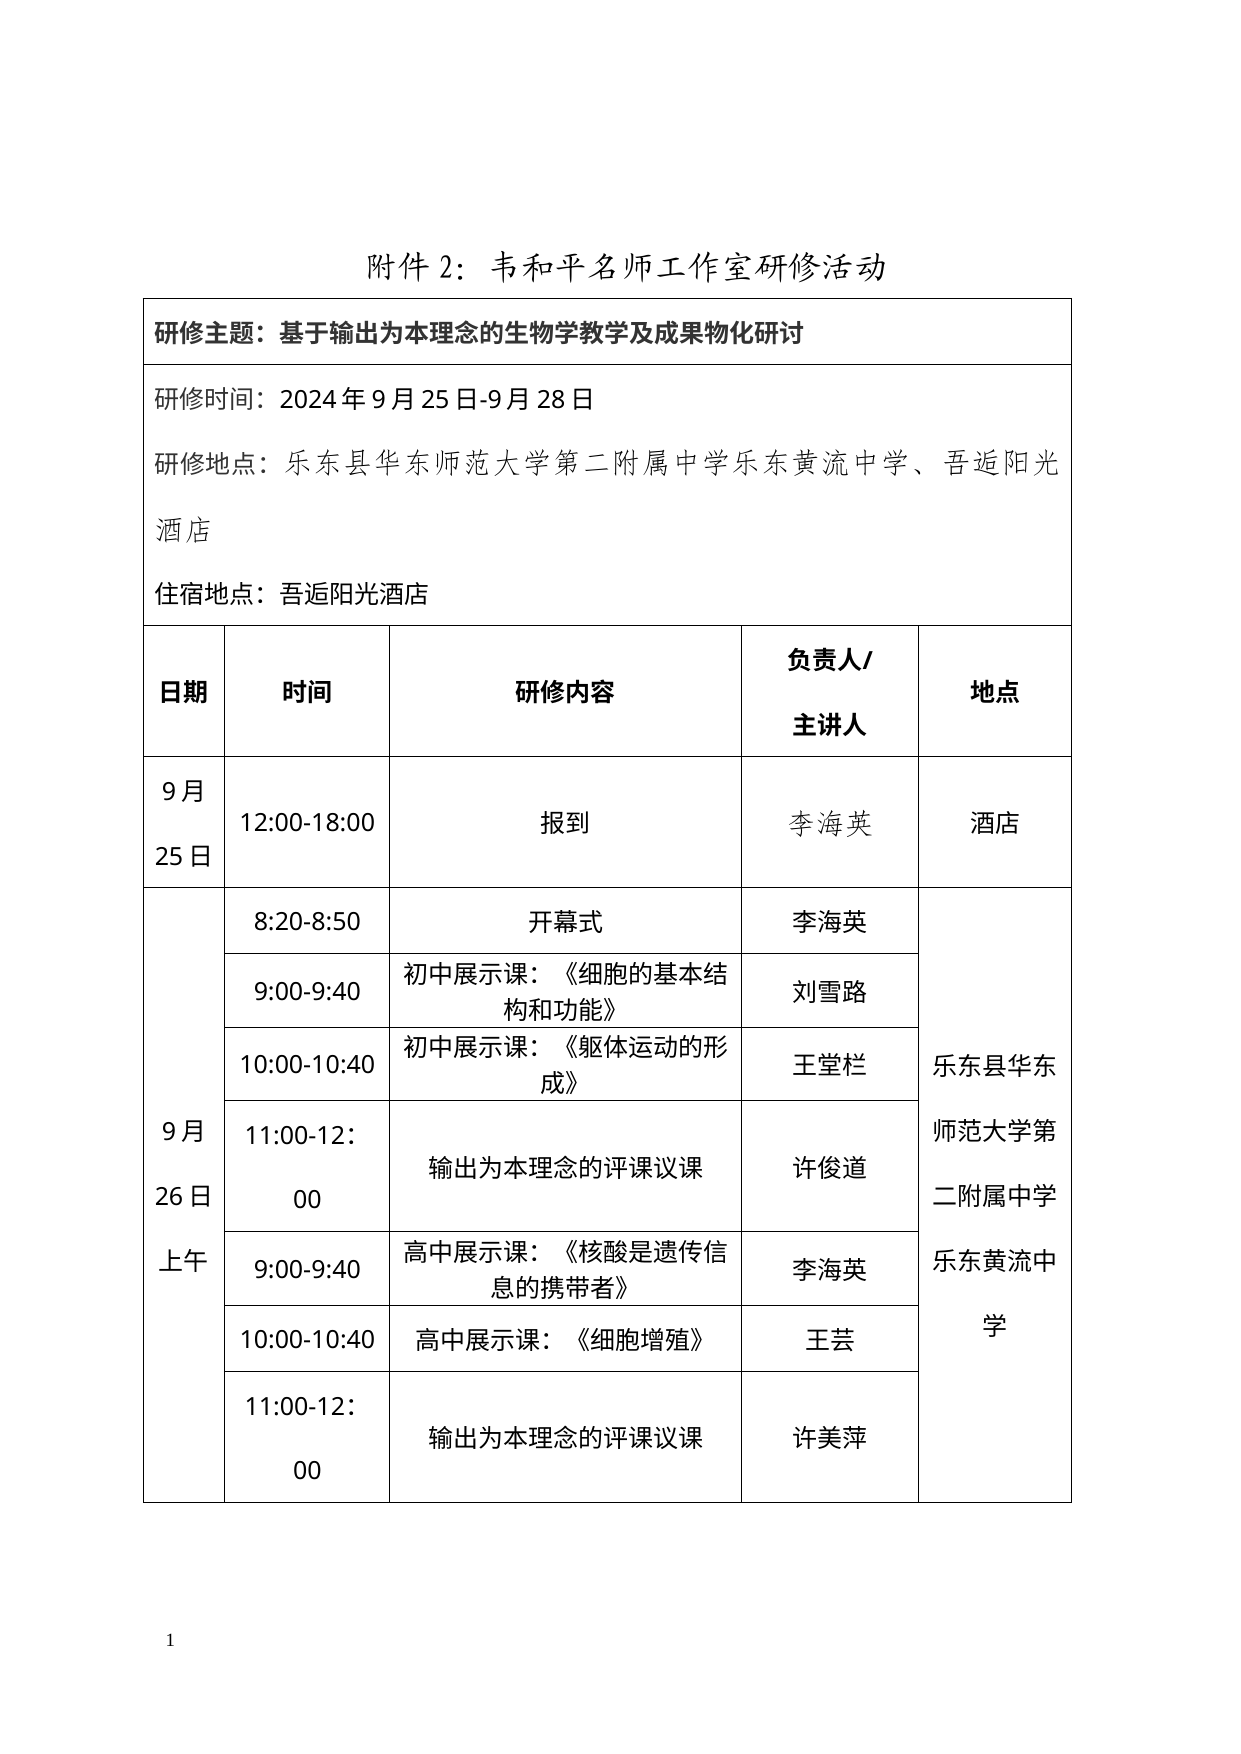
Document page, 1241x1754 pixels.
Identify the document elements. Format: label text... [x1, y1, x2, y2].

table_cell 9:00-9:40 [225, 954, 389, 1027]
table_cell 王芸 [742, 1306, 918, 1371]
table_cell 9月26日 上午 [144, 888, 224, 1502]
table_cell 10:00-10:40 [225, 1306, 389, 1371]
table_cell 9月25日 [144, 757, 224, 887]
table_cell 许美萍 [742, 1372, 918, 1502]
table_cell 酒店 [919, 757, 1071, 887]
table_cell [919, 888, 1071, 1502]
table_cell 日期 [144, 626, 224, 756]
table_cell 研修内容 [390, 626, 741, 756]
table_cell 李海英 [742, 757, 918, 887]
table_cell 报到 [390, 757, 741, 887]
list 附件2：韦和平名师工作室研修活动 [165, 233, 1087, 298]
table_cell 负责人/ 主讲人 [742, 626, 918, 756]
table_cell 地点 [919, 626, 1071, 756]
table_cell 11:00-12：00 [225, 1372, 389, 1502]
table_cell 12:00-18:00 [225, 757, 389, 887]
table_cell 输出为本理念的评课议课 [390, 1101, 741, 1231]
table_cell 11:00-12：00 [225, 1101, 389, 1231]
table_cell 10:00-10:40 [225, 1028, 389, 1100]
table_cell 初中展示课：《细胞的基本结构和功能》 [390, 954, 741, 1027]
table_cell 王堂栏 [742, 1028, 918, 1100]
table_cell 高中展示课：《细胞增殖》 [390, 1306, 741, 1371]
table_cell 研修时间：2024年9月25日-9月28日 研修地点：乐东县华东师范大学第二附属中学乐东黄流中学、吾逅阳光酒店 住宿地点：吾逅阳光酒店 [144, 365, 1071, 625]
table_cell 高中展示课：《核酸是遗传信息的携带者》 [390, 1232, 741, 1305]
table_cell 9:00-9:40 [225, 1232, 389, 1305]
table_cell 开幕式 [390, 888, 741, 953]
table_cell 初中展示课：《躯体运动的形成》 [390, 1028, 741, 1100]
table_cell 李海英 [742, 888, 918, 953]
table_cell 许俊道 [742, 1101, 918, 1231]
table_cell 时间 [225, 626, 389, 756]
table_cell 8:20-8:50 [225, 888, 389, 953]
table_header 研修主题：基于输出为本理念的生物学教学及成果物化研讨 [144, 299, 1071, 364]
table_cell 输出为本理念的评课议课 [390, 1372, 741, 1502]
table_cell 刘雪路 [742, 954, 918, 1027]
table_cell 李海英 [742, 1232, 918, 1305]
